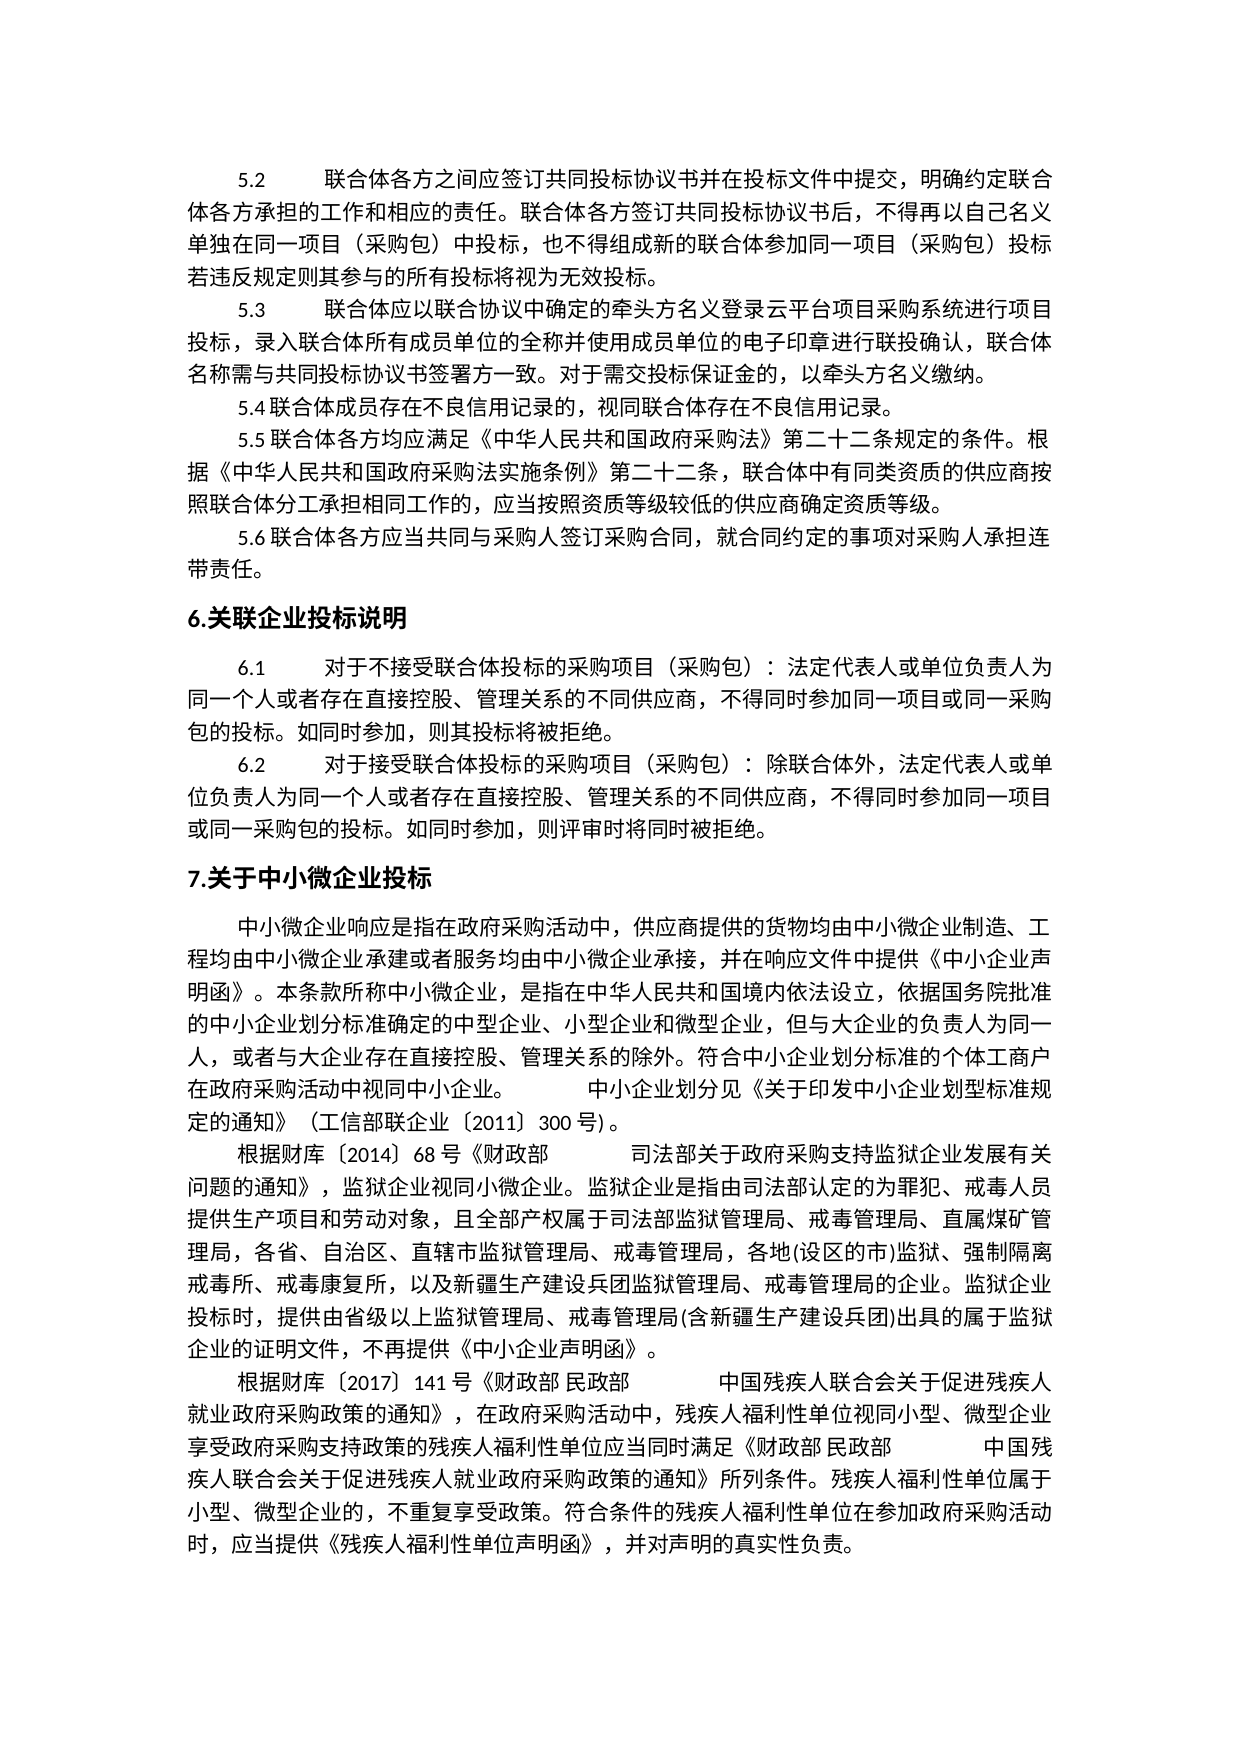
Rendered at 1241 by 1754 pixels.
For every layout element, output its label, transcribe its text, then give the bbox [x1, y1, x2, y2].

text 7.关于中小微企业投标 [187, 844, 1053, 909]
text 5.4联合体成员存在不良信用记录的，视同联合体存在不良信用记录。 [187, 389, 1053, 422]
text 5.5联合体各方均应满足《中华人民共和国政府采购法》第二十二条规定的条件。根据《中华人民共和国政府采购法实施条例》第二十二条，联合体中有同类资质的供应商按照联合体分工承担相同工作的，应当按照资质等级较低的供应商确定资质等级。 [187, 422, 1053, 519]
text 6.关联企业投标说明 [187, 584, 1053, 649]
text 5.2 联合体各方之间应签订共同投标协议书并在投标文件中提交，明确约定联合体各方承担的工作和相应的责任。联合体各方签订共同投标协议书后，不得再以自己名义单独在同一项目（采购包）中投标，也不得组成新的联合体参加同一项目（采购包）投标，若违反规定则其参与的所有投标将视为无效投标。 [187, 162, 1053, 292]
text 6.1 对于不接受联合体投标的采购项目（采购包）：法定代表人或单位负责人为同一个人或者存在直接控股、管理关系的不同供应商，不得同时参加同一项目或同一采购包的投标。如同时参加，则其投标将被拒绝。 [187, 649, 1053, 747]
text 5.3 联合体应以联合协议中确定的牵头方名义登录云平台项目采购系统进行项目投标，录入联合体所有成员单位的全称并使用成员单位的电子印章进行联投确认，联合体名称需与共同投标协议书签署方一致。对于需交投标保证金的，以牵头方名义缴纳。 [187, 292, 1053, 389]
text 根据财库〔2017〕141号《财政部 民政部 中国残疾人联合会关于促进残疾人就业政府采购政策的通知》，在政府采购活动中，残疾人福利性单位视同小型、微型企业，享受政府采购支持政策的残疾人福利性单位应当同时满足《财政部 民政部 中国残疾人联合会关于促进残疾人就业政府采购政策的通知》所列条件。残疾人福利性单位属于小型、微型企业的，不重复享受政策。符合条件的残疾人福利性单位在参加政府采购活动时，应当提供《残疾人福利性单位声明函》，并对声明的真实性负责。 [187, 1364, 1053, 1559]
text 中小微企业响应是指在政府采购活动中，供应商提供的货物均由中小微企业制造、工程均由中小微企业承建或者服务均由中小微企业承接，并在响应文件中提供《中小企业声明函》。本条款所称中小微企业，是指在中华人民共和国境内依法设立，依据国务院批准的中小企业划分标准确定的中型企业、小型企业和微型企业，但与大企业的负责人为同一人，或者与大企业存在直接控股、管理关系的除外。符合中小企业划分标准的个体工商户，在政府采购活动中视同中小企业。 中小企业划分见《关于印发中小企业划型标准规定的通知》（工信部联企业〔2011〕300号) 。 [187, 909, 1053, 1137]
text 6.2 对于接受联合体投标的采购项目（采购包）：除联合体外，法定代表人或单位负责人为同一个人或者存在直接控股、管理关系的不同供应商，不得同时参加同一项目或同一采购包的投标。如同时参加，则评审时将同时被拒绝。 [187, 747, 1053, 844]
text 根据财库〔2014〕68号《财政部 司法部关于政府采购支持监狱企业发展有关问题的通知》，监狱企业视同小微企业。监狱企业是指由司法部认定的为罪犯、戒毒人员提供生产项目和劳动对象，且全部产权属于司法部监狱管理局、戒毒管理局、直属煤矿管理局，各省、自治区、直辖市监狱管理局、戒毒管理局，各地(设区的市)监狱、强制隔离戒毒所、戒毒康复所，以及新疆生产建设兵团监狱管理局、戒毒管理局的企业。监狱企业投标时，提供由省级以上监狱管理局、戒毒管理局(含新疆生产建设兵团)出具的属于监狱企业的证明文件，不再提供《中小企业声明函》。 [187, 1137, 1053, 1364]
text 5.6联合体各方应当共同与采购人签订采购合同，就合同约定的事项对采购人承担连带责任。 [187, 519, 1053, 584]
